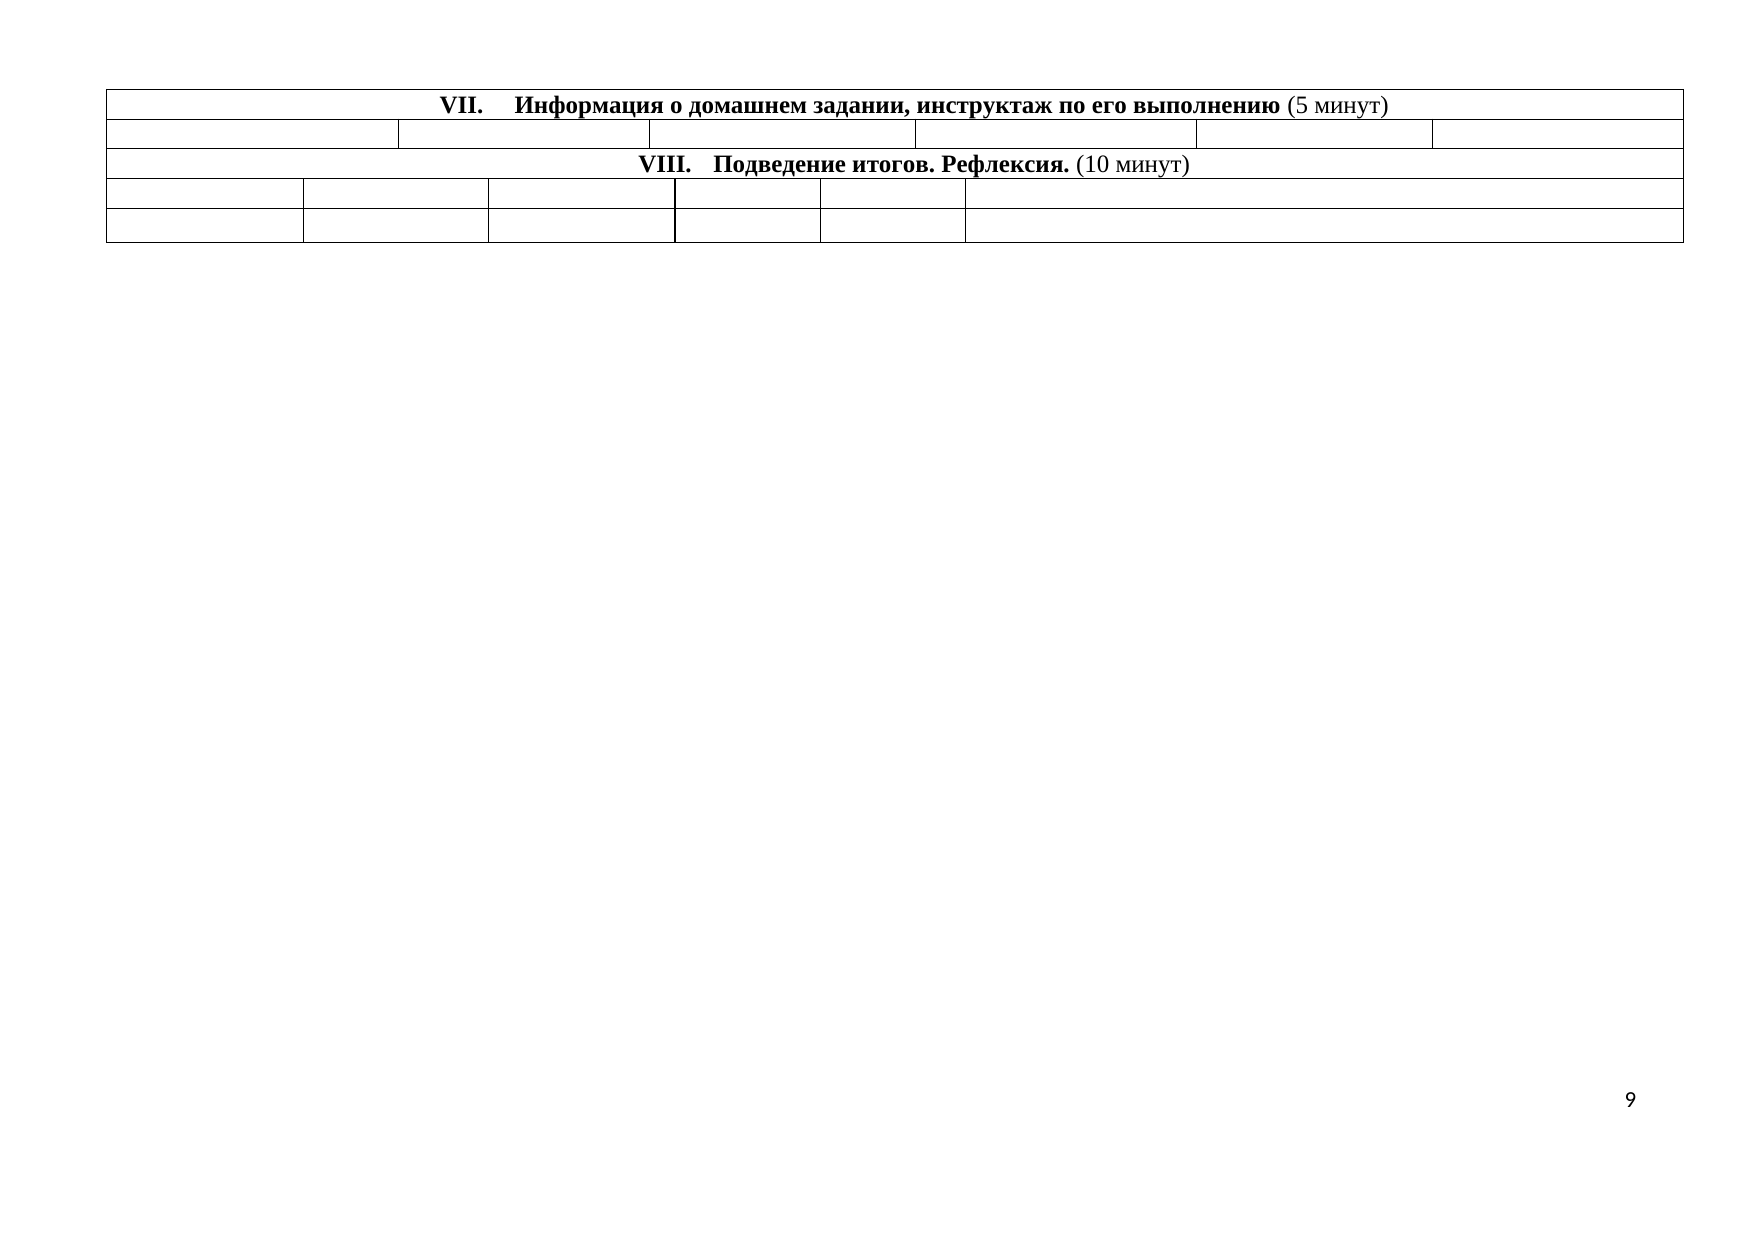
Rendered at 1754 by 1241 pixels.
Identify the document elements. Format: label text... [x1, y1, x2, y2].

table_cell [489, 179, 674, 208]
table_cell [107, 209, 303, 242]
table_cell [399, 120, 649, 148]
table_cell [821, 209, 965, 242]
table_cell [676, 179, 820, 208]
table_cell [107, 120, 398, 148]
table_cell [107, 179, 303, 208]
table_cell Подведение итогов. Рефлексия. (10 минут) [107, 149, 1683, 178]
table_cell [676, 209, 820, 242]
table_header Информация о домашнем задании, инструктаж по его выполнению (5 минут) [107, 90, 1683, 118]
table_cell [650, 120, 915, 148]
table_cell [304, 209, 488, 242]
table_cell [304, 179, 488, 208]
table_cell [916, 120, 1196, 148]
table_cell [966, 179, 1683, 208]
table_cell [821, 179, 965, 208]
table_cell [1197, 120, 1432, 148]
table_cell [966, 209, 1683, 242]
table_cell [489, 209, 674, 242]
table_cell [1433, 120, 1683, 148]
